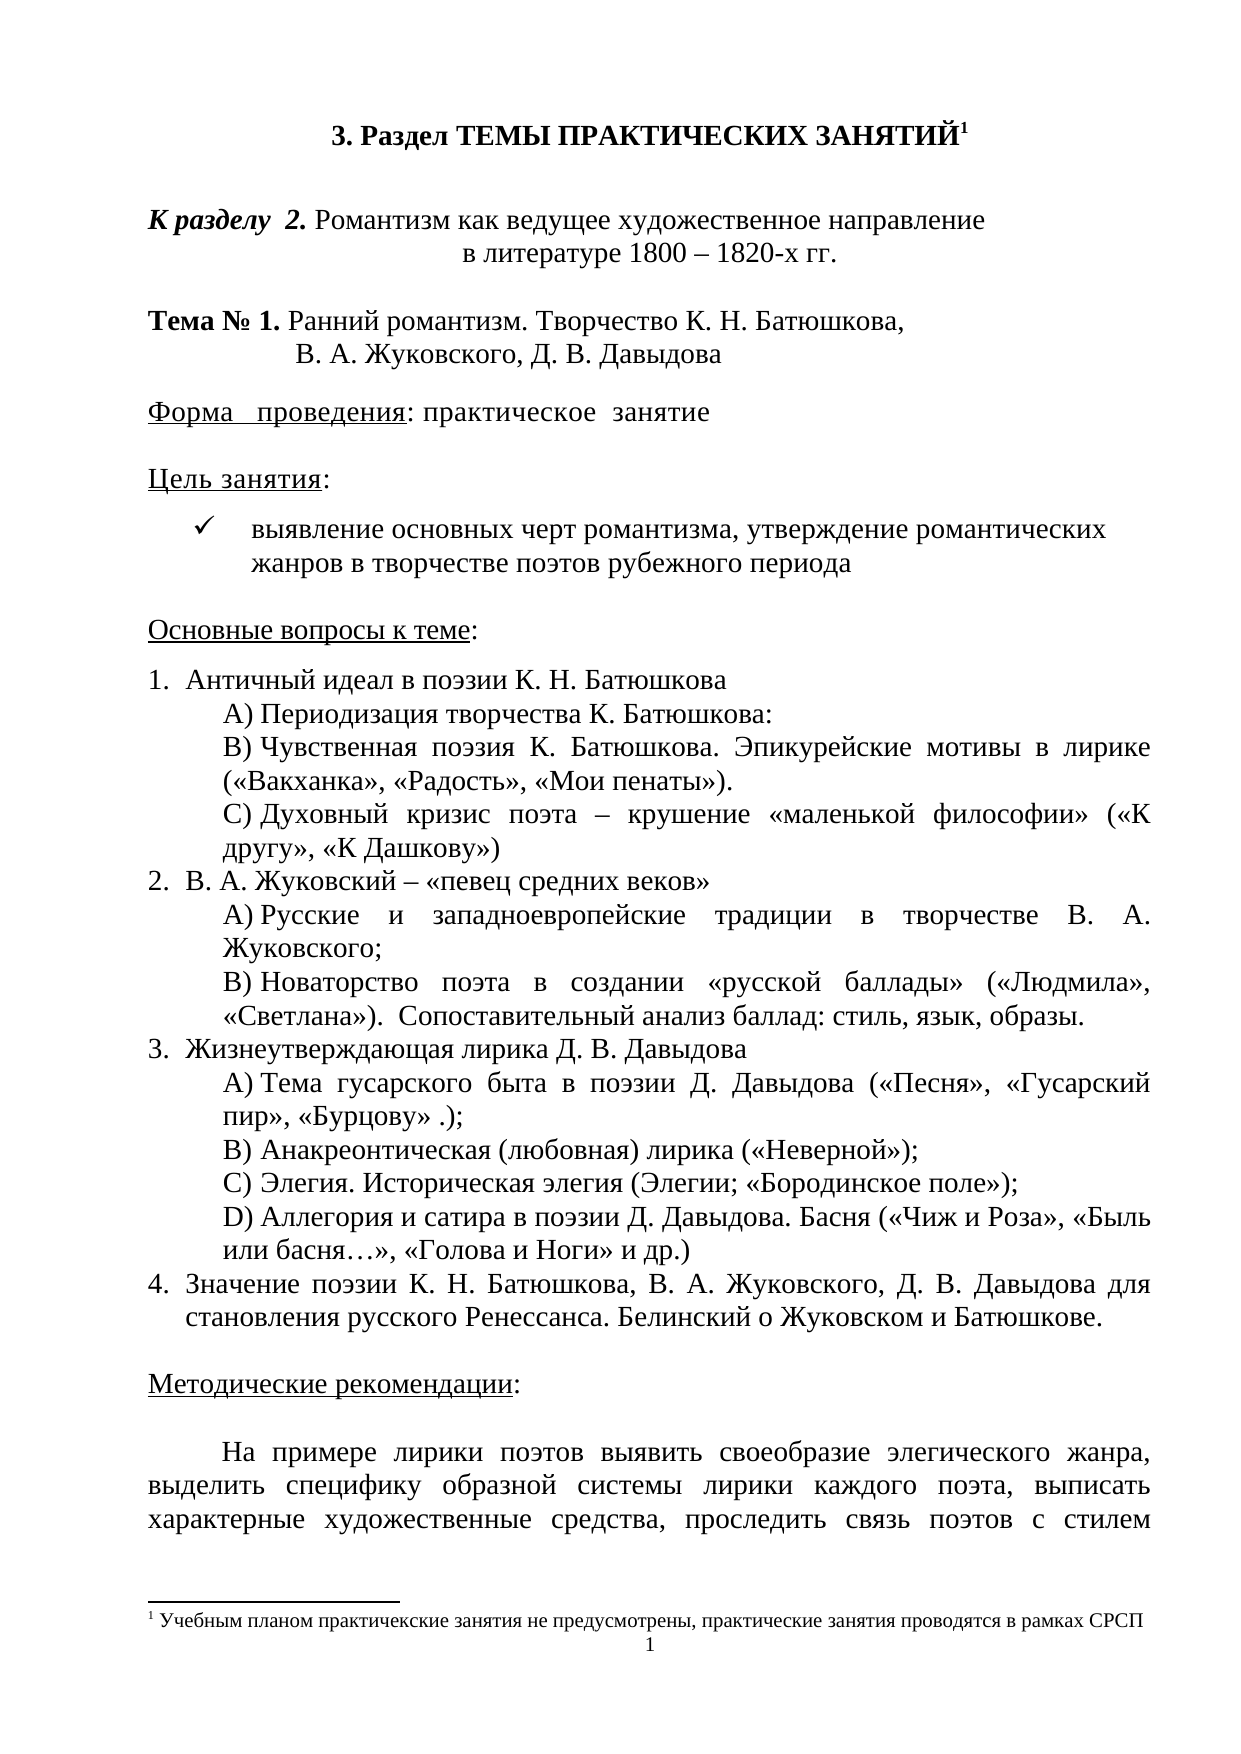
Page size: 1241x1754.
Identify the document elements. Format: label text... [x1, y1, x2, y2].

text Основные вопросы к теме: [148, 612, 864, 645]
subtitle В. А. Жуковского, Д. В. Давыдова [221, 336, 1152, 370]
subtitle Тема № 1. Ранний романтизм. Творчество К. Н. Батюшкова, [148, 303, 1152, 336]
list Периодизация творчества К. Батюшкова: [223, 696, 1152, 729]
text 3. Раздел ТЕМЫ ПРАКТИЧЕСКИХ ЗАНЯТИЙ [148, 118, 1152, 152]
text в литературе 1800 – 1820-х гг. [148, 236, 1152, 269]
list Чувственная поэзия К. Батюшкова. Эпикурейские мотивы в лирике («Вакханка», «Радость», «Мои пенаты»). [223, 729, 1152, 796]
list Аллегория и сатира в поэзии Д. Давыдова. Басня («Чиж и Роза», «Быль или басня…», «Голова и Ноги» и др.) [223, 1199, 1152, 1266]
list Античный идеал в поэзии К. Н. Батюшкова [148, 662, 1152, 696]
list Тема гусарского быта в поэзии Д. Давыдова («Песня», «Гусарский пир», «Бурцову» .); [223, 1065, 1152, 1132]
text Форма проведения: практическое занятие [148, 394, 1152, 427]
list Духовный кризис поэта – крушение «маленькой философии» («К другу», «К Дашкову») [223, 796, 1152, 863]
list Элегия. Историческая элегия (Элегии; «Бородинское поле»); [223, 1165, 1152, 1199]
list Анакреонтическая (любовная) лирика («Неверной»); [223, 1132, 1152, 1165]
text К разделу 2. Романтизм как ведущее художественное направление [148, 202, 1152, 236]
list Русские и западноевропейские традиции в творчестве В. А. Жуковского; [223, 897, 1152, 964]
text Цель занятия: [148, 461, 1152, 494]
list Новаторство поэта в создании «русской баллады» («Людмила», «Светлана»). Сопоставительный анализ баллад: стиль, язык, образы. [223, 964, 1152, 1031]
list В. А. Жуковский – «певец средних веков» [148, 863, 1152, 897]
list выявление основных черт романтизма, утверждение романтических жанров в творчестве поэтов рубежного периода [192, 511, 1152, 578]
text Методические рекомендации: [148, 1367, 1152, 1400]
list Жизнеутверждающая лирика Д. В. Давыдова [148, 1031, 1152, 1065]
list Значение поэзии К. Н. Батюшкова, В. А. Жуковского, Д. В. Давыдова для становления русского Ренессанса. Белинский о Жуковском и Батюшкове. [148, 1266, 1152, 1333]
